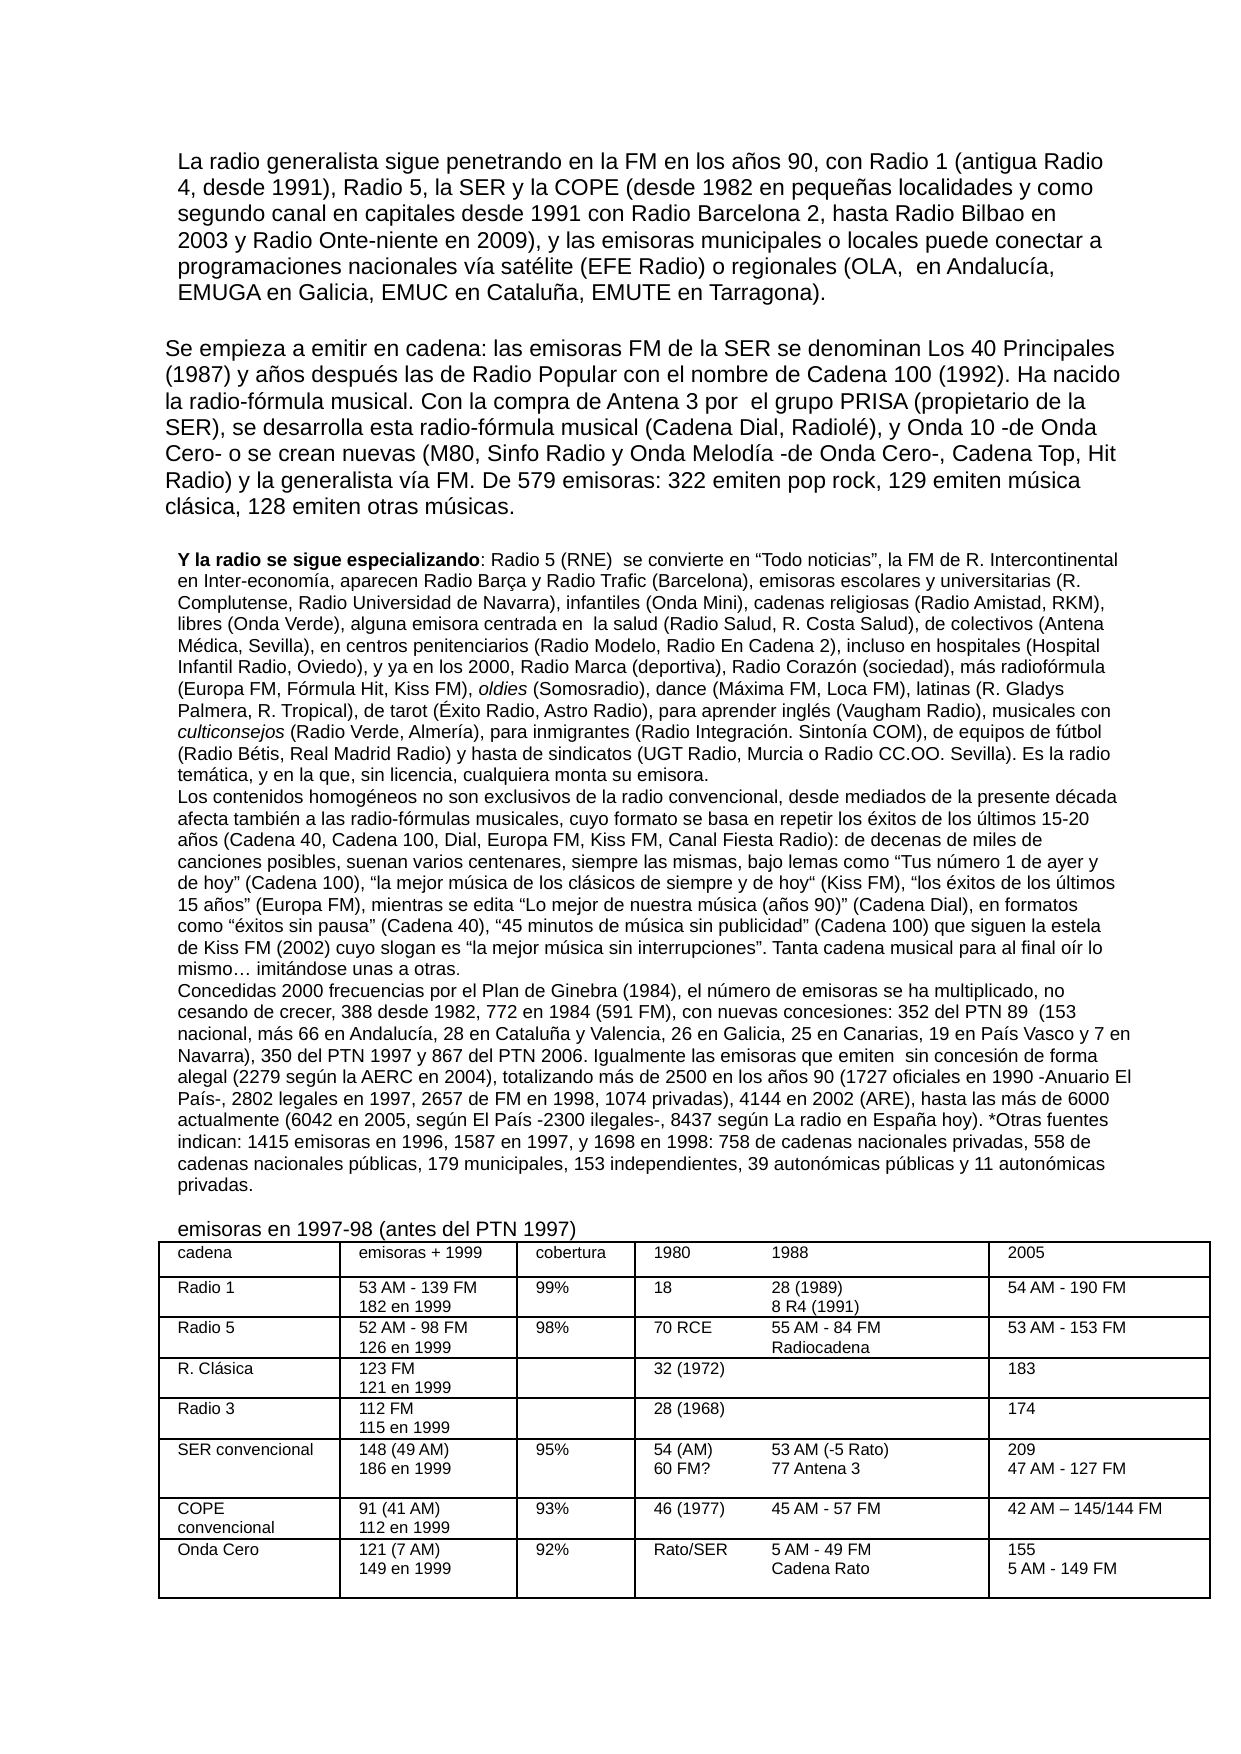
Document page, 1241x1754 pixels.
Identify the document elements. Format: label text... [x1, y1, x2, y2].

table_cell 54 (AM) 60 FM? [636, 1440, 753, 1497]
table_cell 70 RCE [636, 1318, 753, 1357]
table_cell R. Clásica [160, 1359, 339, 1397]
table_cell 18 [636, 1278, 753, 1316]
table_cell 91 (41 AM) 112 en 1999 [341, 1499, 516, 1537]
table_cell 28 (1989) 8 R4 (1991) [753, 1278, 988, 1316]
table_cell 99% [518, 1278, 634, 1316]
table_cell 32 (1972) [636, 1359, 753, 1397]
table_cell 95% [518, 1440, 634, 1497]
table_cell 183 [990, 1359, 1209, 1397]
table_cell Onda Cero [160, 1540, 339, 1597]
table_cell [518, 1359, 634, 1397]
table_cell 155 5 AM - 149 FM [990, 1540, 1209, 1597]
table_cell 46 (1977) [636, 1499, 753, 1537]
table_header emisoras + 1999 [341, 1243, 516, 1276]
table_cell 45 AM - 57 FM [753, 1499, 988, 1537]
table_cell 148 (49 AM) 186 en 1999 [341, 1440, 516, 1497]
table_cell Radio 5 [160, 1318, 339, 1357]
table_cell [518, 1399, 634, 1437]
text emisoras en 1997-98 (antes del PTN 1997) [177, 1217, 1063, 1241]
table_cell Rato/SER [636, 1540, 753, 1597]
table_cell 121 (7 AM) 149 en 1999 [341, 1540, 516, 1597]
table_cell 209 47 AM - 127 FM [990, 1440, 1209, 1497]
table_cell 53 AM - 153 FM [990, 1318, 1209, 1357]
text Se empieza a emitir en cadena: las emisoras FM de se denominan Los 40 Principales (1987) y años después las de Radio Popular con el nombre de Cadena 100 (1992). Ha nacido la radio-fórmula musical. Con la compra de Antena 3 por el grupo PRISA (propietario de la SER), se desarrolla esta radio-fórmula musical (Cadena Dial, Radiolé), y Onda 10 -de Onda Cero- o se crean nuevas (M80, Sinfo Radio y Onda Melodía -de Onda Cero-, Cadena Top, Hit Radio) y la generalista vía FM. De 579 emisoras: 322 emiten pop rock, 129 emiten música clásica, 128 emiten otras músicas. [165, 335, 1122, 519]
table_cell 53 AM - 139 FM 182 en 1999 [341, 1278, 516, 1316]
table_header 1988 [753, 1243, 988, 1276]
table_header 2005 [990, 1243, 1209, 1276]
table_cell 112 FM 115 en 1999 [341, 1399, 516, 1437]
table_cell 5 AM - 49 FM Cadena Rato [753, 1540, 988, 1597]
table_cell 55 AM - 84 FM Radiocadena [753, 1318, 988, 1357]
table_header 1980 [636, 1243, 753, 1276]
table_cell 53 AM (-5 Rato) 77 Antena 3 [753, 1440, 988, 1497]
table_cell SER convencional [160, 1440, 339, 1497]
table_cell [753, 1359, 988, 1397]
text Concedidas 2000 frecuencias por el Plan de Ginebra (1984), el número de emisoras se ha multiplicado, no cesando de crecer, 388 desde 1982, 772 en 1984 (591 FM), con nuevas concesiones: 352 del PTN 89 (153 nacional, más 66 en Andalucía, 28 en Cataluña y Valencia, 26 en Galicia, 25 en Canarias, 19 en País Vasco y 7 en Navarra), 350 del PTN 1997 y 867 del PTN 2006. Igualmente las emisoras que emiten sin concesión de forma alegal (2279 según en 2004), totalizando más de 2500 en los años 90 (1727 oficiales en 1990 -Anuario El País-, 2802 legales en 1997, 2657 de FM en 1998, 1074 privadas), 4144 en 2002 (ARE), hasta las más de 6000 actualmente (6042 en 2005, según El País -2300 ilegales-, 8437 según La radio en España hoy). *Otras fuentes indican: 1415 emisoras en 1996, 1587 en 1997, y 1698 en 1998: 758 de cadenas nacionales privadas, 558 de cadenas nacionales públicas, 179 municipales, 153 independientes, 39 autonómicas públicas y 11 autonómicas privadas. [177, 980, 1136, 1195]
text La radio generalista sigue penetrando en en los años 90, con Radio 1 (antigua Radio 4, desde 1991), Radio 5, y (desde 1982 en pequeñas localidades y como segundo canal en capitales desde 1991 con Radio Barcelona 2, hasta Radio Bilbao en 2003 y Radio Onte-niente en 2009), y las emisoras municipales o locales puede conectar a programaciones nacionales vía satélite (EFE Radio) o regionales (OLA, en Andalucía, EMUGA en Galicia, EMUC en Cataluña, EMUTE en Tarragona). [177, 148, 1107, 306]
table_cell 52 AM - 98 FM 126 en 1999 [341, 1318, 516, 1357]
table_cell 92% [518, 1540, 634, 1597]
table_cell [753, 1399, 988, 1437]
text Y la radio se sigue especializando: Radio 5 (RNE) se convierte en “Todo noticias”, de R. Intercontinental en Inter-economía, aparecen Radio Barça y Radio Trafic (Barcelona), emisoras escolares y universitarias (R. Complutense, Radio Universidad de Navarra), infantiles (Onda Mini), cadenas religiosas (Radio Amistad, RKM), libres (Onda Verde), alguna emisora centrada en la salud (Radio Salud, R. Costa Salud), de colectivos (Antena Médica, Sevilla), en centros penitenciarios (Radio Modelo, Radio En Cadena 2), incluso en hospitales (Hospital Infantil Radio, Oviedo), y ya en los 2000, Radio Marca (deportiva), Radio Corazón (sociedad), más radiofórmula (Europa FM, Fórmula Hit, Kiss FM), oldies (Somosradio), dance (Máxima FM, Loca FM), latinas (R. Gladys Palmera, R. Tropical), de tarot (Éxito Radio, Astro Radio), para aprender inglés (Vaugham Radio), musicales con culticonsejos (Radio Verde, Almería), para inmigrantes (Radio Integración. Sintonía COM), de equipos de fútbol (Radio Bétis, Real Madrid Radio) y hasta de sindicatos (UGT Radio, Murcia o Radio CC.OO. Sevilla). Es la radio temática, y en la que, sin licencia, cualquiera monta su emisora. [177, 548, 1135, 786]
table_header cadena [160, 1243, 339, 1276]
table_header cobertura [518, 1243, 634, 1276]
table_cell 54 AM - 190 FM [990, 1278, 1209, 1316]
text Los contenidos homogéneos no son exclusivos de la radio convencional, desde mediados de la presente década afecta también a las radio-fórmulas musicales, cuyo formato se basa en repetir los éxitos de los últimos 15-20 años (Cadena 40, Cadena 100, Dial, Europa FM, Kiss FM, Canal Fiesta Radio): de decenas de miles de canciones posibles, suenan varios centenares, siempre las mismas, bajo lemas como “Tus número 1 de ayer y de hoy” (Cadena 100), “la mejor música de los clásicos de siempre y de hoy“ (Kiss FM), “los éxitos de los últimos 15 años” (Europa FM), mientras se edita “Lo mejor de nuestra música (años 90)” (Cadena Dial), en formatos como “éxitos sin pausa” (Cadena 40), “45 minutos de música sin publicidad” (Cadena 100) que siguen la estela de Kiss FM (2002) cuyo slogan es “la mejor música sin interrupciones”. Tanta cadena musical para al final oír lo mismo… imitándose unas a otras. [177, 786, 1120, 980]
table_cell 98% [518, 1318, 634, 1357]
table_cell 93% [518, 1499, 634, 1537]
table_cell 28 (1968) [636, 1399, 753, 1437]
table_cell Radio 3 [160, 1399, 339, 1437]
table_cell COPE convencional [160, 1499, 339, 1537]
table_cell 174 [990, 1399, 1209, 1437]
table_cell 123 FM 121 en 1999 [341, 1359, 516, 1397]
table_cell Radio 1 [160, 1278, 339, 1316]
table_cell 42 AM – 145/144 FM [990, 1499, 1209, 1537]
